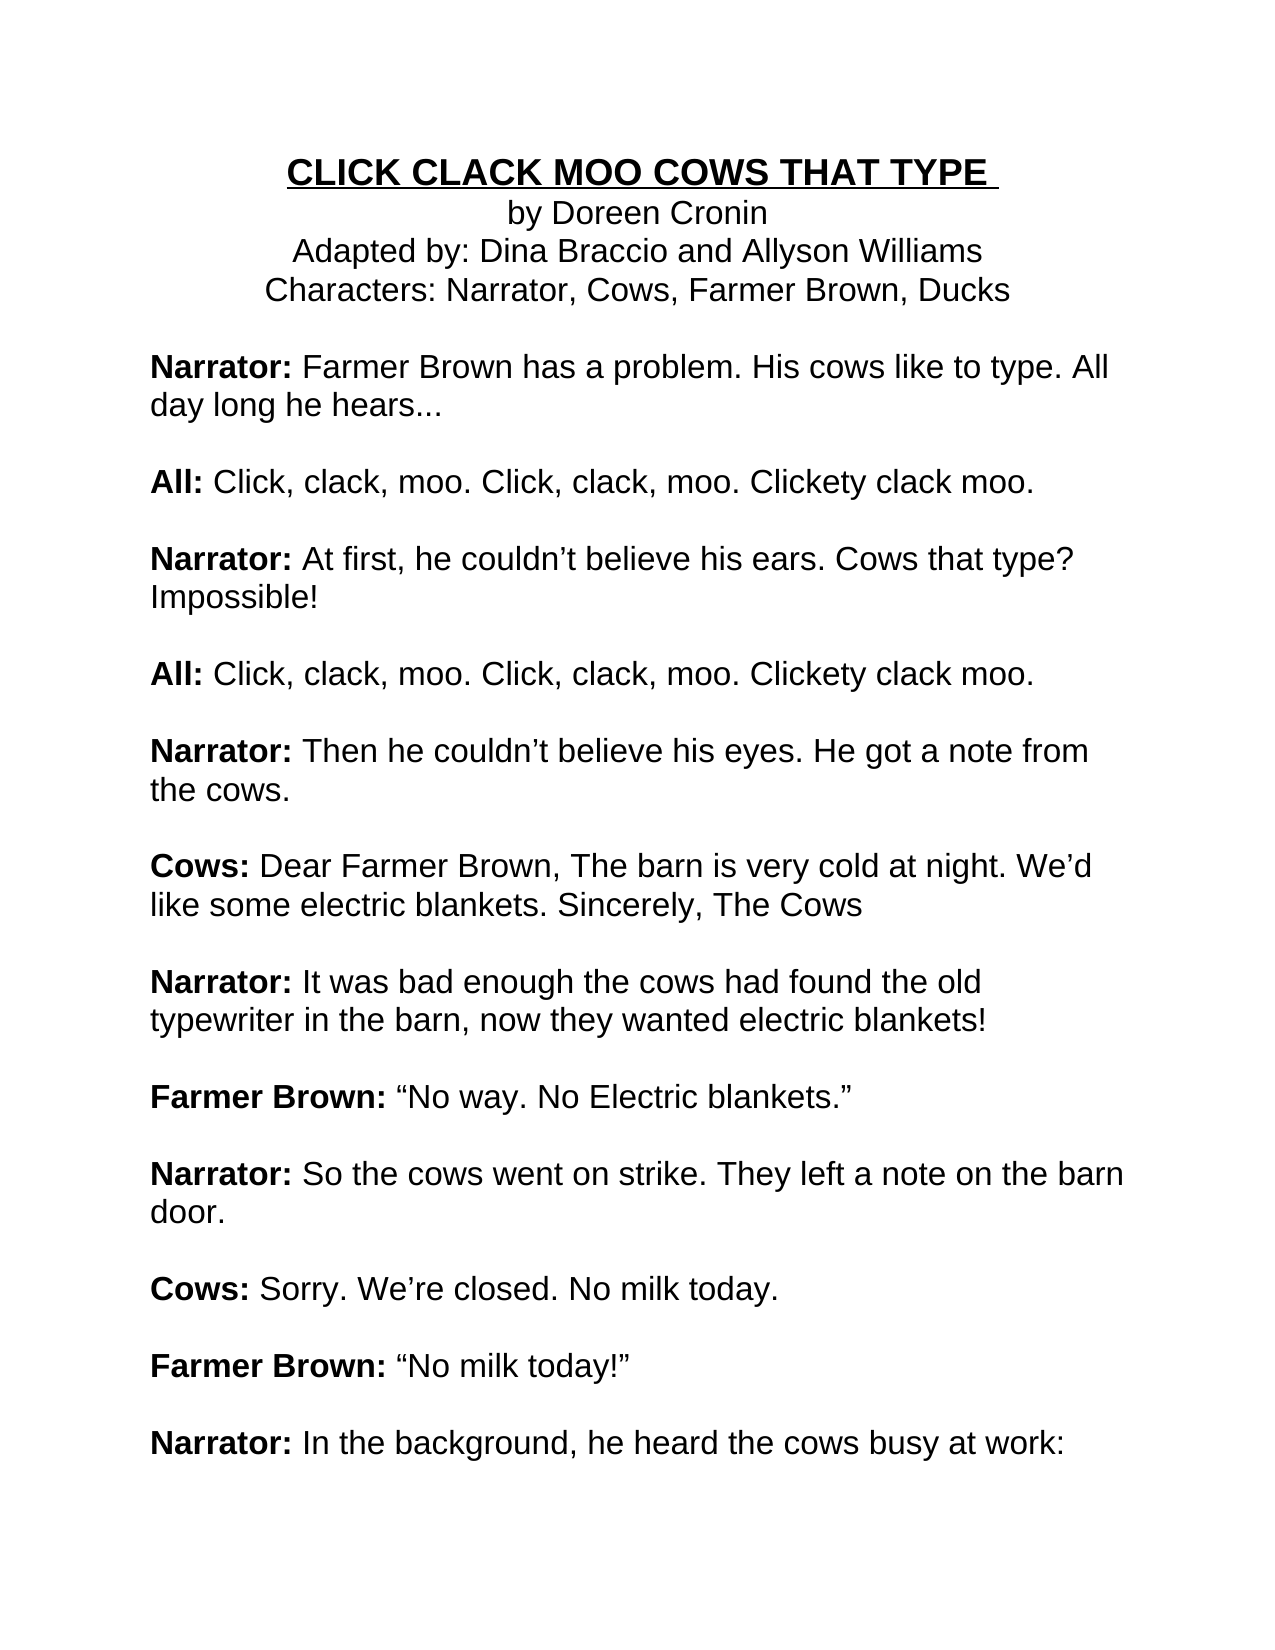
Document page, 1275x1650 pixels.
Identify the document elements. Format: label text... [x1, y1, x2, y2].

text Cows: Dear Farmer Brown, The barn is very cold at night. We’d like some electric blankets. Sincerely, The Cows [150, 847, 1125, 923]
text All: Click, clack, moo. Click, clack, moo. Clickety clack moo. [150, 654, 1125, 693]
text Cows: Sorry. We’re closed. No milk today. [150, 1269, 1125, 1308]
text Narrator: It was bad enough the cows had found the old typewriter in the barn, now they wanted electric blankets! [150, 962, 1125, 1039]
text Narrator: Farmer Brown has a problem. His cows like to type. All day long he hears... [150, 347, 1125, 424]
text Farmer Brown: “No way. No Electric blankets.” [150, 1077, 1125, 1116]
text Narrator: At first, he couldn’t believe his ears. Cows that type? Impossible! [150, 539, 1125, 616]
text Adapted by: Dina Braccio and Allyson Williams [150, 232, 1125, 270]
text Characters: Narrator, Cows, Farmer Brown, Ducks [150, 270, 1125, 308]
text CLICK CLACK MOO COWS THAT TYPE [150, 150, 1125, 193]
text Farmer Brown: “No milk today!” [150, 1346, 1125, 1385]
text Narrator: Then he couldn’t believe his eyes. He got a note from the cows. [150, 731, 1125, 808]
text Narrator: So the cows went on strike. They left a note on the barn door. [150, 1154, 1125, 1231]
text All: Click, clack, moo. Click, clack, moo. Clickety clack moo. [150, 462, 1125, 501]
text Narrator: In the background, he heard the cows busy at work: [150, 1423, 1125, 1462]
text by Doreen Cronin [150, 193, 1125, 232]
